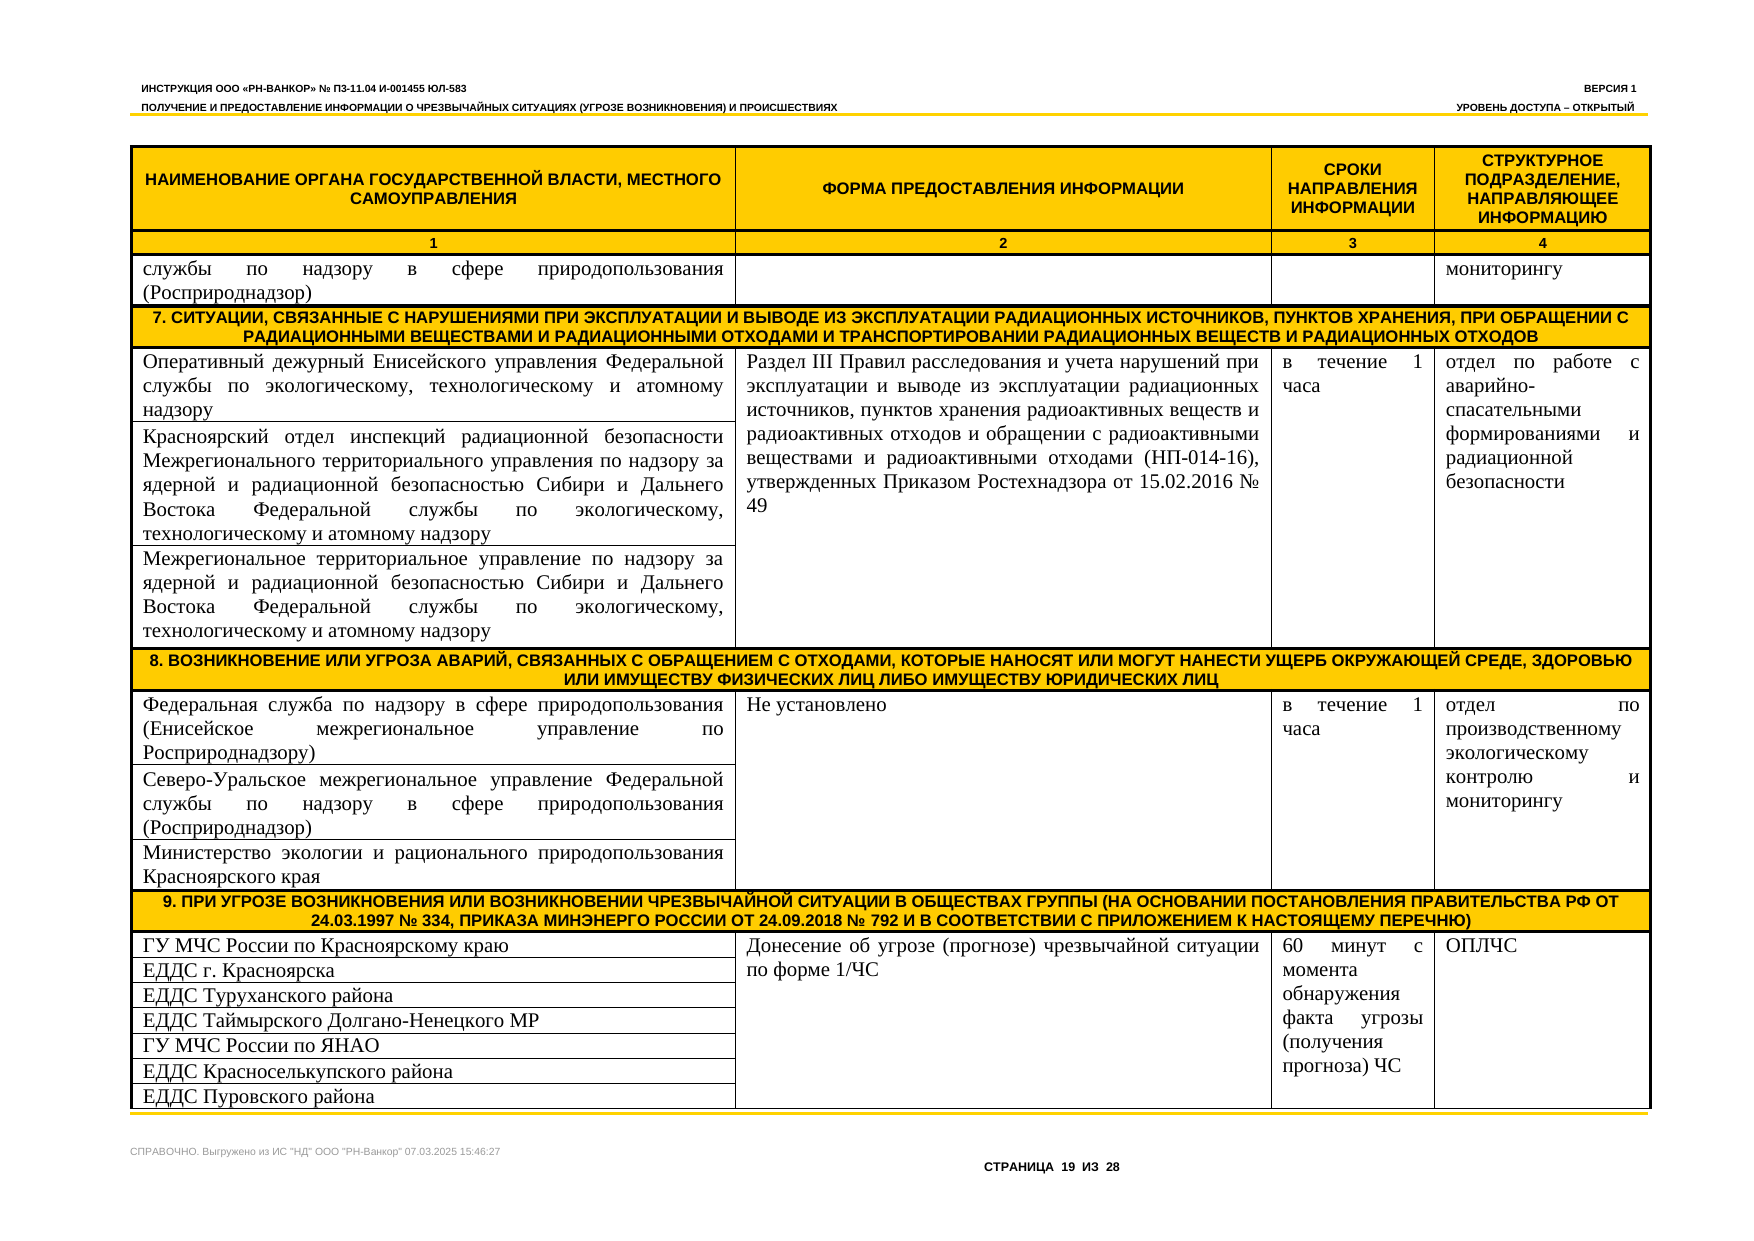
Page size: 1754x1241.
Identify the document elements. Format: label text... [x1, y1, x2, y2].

table_cell Донесение об угрозе (прогнозе) чрезвычайной ситуации по форме 1/ЧС [736, 933, 1271, 1108]
table_header Структурное подразделение, направляющее информацию [1435, 148, 1649, 229]
table_cell ЕДДС г. Красноярска [133, 958, 735, 982]
table_cell Оперативный дежурный Енисейского управления Федеральной службы по экологическому, технологическому и атомному надзору [133, 349, 735, 421]
table_cell Межрегиональное территориальное управление по надзору за ядерной и радиационной безопасностью Сибири и Дальнего Востока Федеральной службы по экологическому, технологическому и атомному надзору [133, 546, 735, 647]
table_cell отдел по работе с аварийно-спасательными формированиями и радиационной безопасности [1435, 349, 1649, 647]
table_cell 8. ВОЗНИКНОВЕНИЕ ИЛИ УГРОЗА АВАРИЙ, СВЯЗАННЫХ С ОБРАЩЕНИЕМ С ОТХОДАМИ, КОТОРЫЕ НАНОСЯТ ИЛИ МОГУТ НАНЕСТИ УЩЕРБ ОКРУЖАЮЩЕЙ СРЕДЕ, ЗДОРОВЬЮ ИЛИ ИМУЩЕСТВУ ФИЗИЧЕСКИХ ЛИЦ ЛИБО ИМУЩЕСТВУ ЮРИДИЧЕСКИХ ЛИЦ [133, 650, 1649, 689]
table_cell 60 минут с момента обнаружения факта угрозы (получения прогноза) ЧС [1272, 933, 1434, 1108]
table_cell ЕДДС Таймырского Долгано-Ненецкого МР [133, 1008, 735, 1032]
table_cell 2 [736, 232, 1271, 253]
table_cell отдел по производственному экологическому контролю и мониторингу [1435, 692, 1649, 888]
table_cell ГУ МЧС России по ЯНАО [133, 1034, 735, 1057]
table_header Сроки направления информации [1272, 148, 1434, 229]
table_cell 7. СИТУАЦИИ, СВЯЗАННЫЕ С НАРУШЕНИЯМИ ПРИ ЭКСПЛУАТАЦИИ И ВЫВОДЕ ИЗ ЭКСПЛУАТАЦИИ РАДИАЦИОННЫХ ИСТОЧНИКОВ, ПУНКТОВ ХРАНЕНИЯ, ПРИ ОБРАЩЕНИИ С РАДИАЦИОННЫМИ ВЕЩЕСТВАМИ И РАДИАЦИОННЫМИ ОТХОДАМИ И ТРАНСПОРТИРОВАНИИ РАДИАЦИОННЫХ ВЕЩЕСТВ И РАДИАЦИОННЫХ ОТХОДОВ [133, 308, 1649, 346]
table_cell в течение 1 часа [1272, 692, 1434, 888]
table_cell 3 [1272, 232, 1434, 253]
table_cell ГУ МЧС России по Красноярскому краю [133, 933, 735, 957]
table_cell 4 [1435, 232, 1649, 253]
table_cell Раздел III Правил расследования и учета нарушений при эксплуатации и выводе из эксплуатации радиационных источников, пунктов хранения радиоактивных веществ и радиоактивных отходов и обращении с радиоактивными веществами и радиоактивными отходами (НП-014-16), утвержденных Приказом Ростехнадзора от 15.02.2016 № 49 [736, 349, 1271, 647]
table_cell 9. ПРИ УГРОЗЕ ВОЗНИКНОВЕНИЯ ИЛИ ВОЗНИКНОВЕНИИ ЧРЕЗВЫЧАЙНОЙ СИТУАЦИИ В ОБЩЕСТВАХ ГРУППЫ (НА ОСНОВАНИИ ПОСТАНОВЛЕНИЯ ПРАВИТЕЛЬСТВА РФ ОТ 24.03.1997 № 334, ПРИКАЗА МИНЭНЕРГО РОССИИ ОТ 24.09.2018 № 792 И В СООТВЕТСТВИИ С ПРИЛОЖЕНИЕМ К НАСТОЯЩЕМУ ПЕРЕЧНЮ) [133, 892, 1649, 930]
table_cell Красноярский отдел инспекций радиационной безопасности Межрегионального территориального управления по надзору за ядерной и радиационной безопасностью Сибири и Дальнего Востока Федеральной службы по экологическому, технологическому и атомному надзору [133, 422, 735, 544]
table_cell Северо-Уральское межрегиональное управление Федеральной службы по надзору в сфере природопользования (Росприроднадзор) [133, 256, 735, 304]
table_cell ЕДДС Пуровского района [133, 1084, 735, 1108]
table_cell Министерство экологии и рационального природопользования Красноярского края [133, 840, 735, 888]
table_cell в течение 1 часа [1272, 349, 1434, 647]
table_cell ОПЛЧС [1435, 933, 1649, 1108]
table_cell ЕДДС Красноселькупского района [133, 1059, 735, 1083]
table_cell Федеральная служба по надзору в сфере природопользования (Енисейское межрегиональное управление по Росприроднадзору) [133, 692, 735, 764]
table_cell Не установлено [736, 692, 1271, 888]
table_cell ЕДДС Туруханского района [133, 983, 735, 1007]
table_cell Северо-Уральское межрегиональное управление Федеральной службы по надзору в сфере природопользования (Росприроднадзор) [133, 765, 735, 839]
table_header Наименование органа государственной власти, местного самоуправления [133, 148, 735, 229]
table_cell 1 [133, 232, 735, 253]
table_header Форма предоставления информации [736, 148, 1271, 229]
